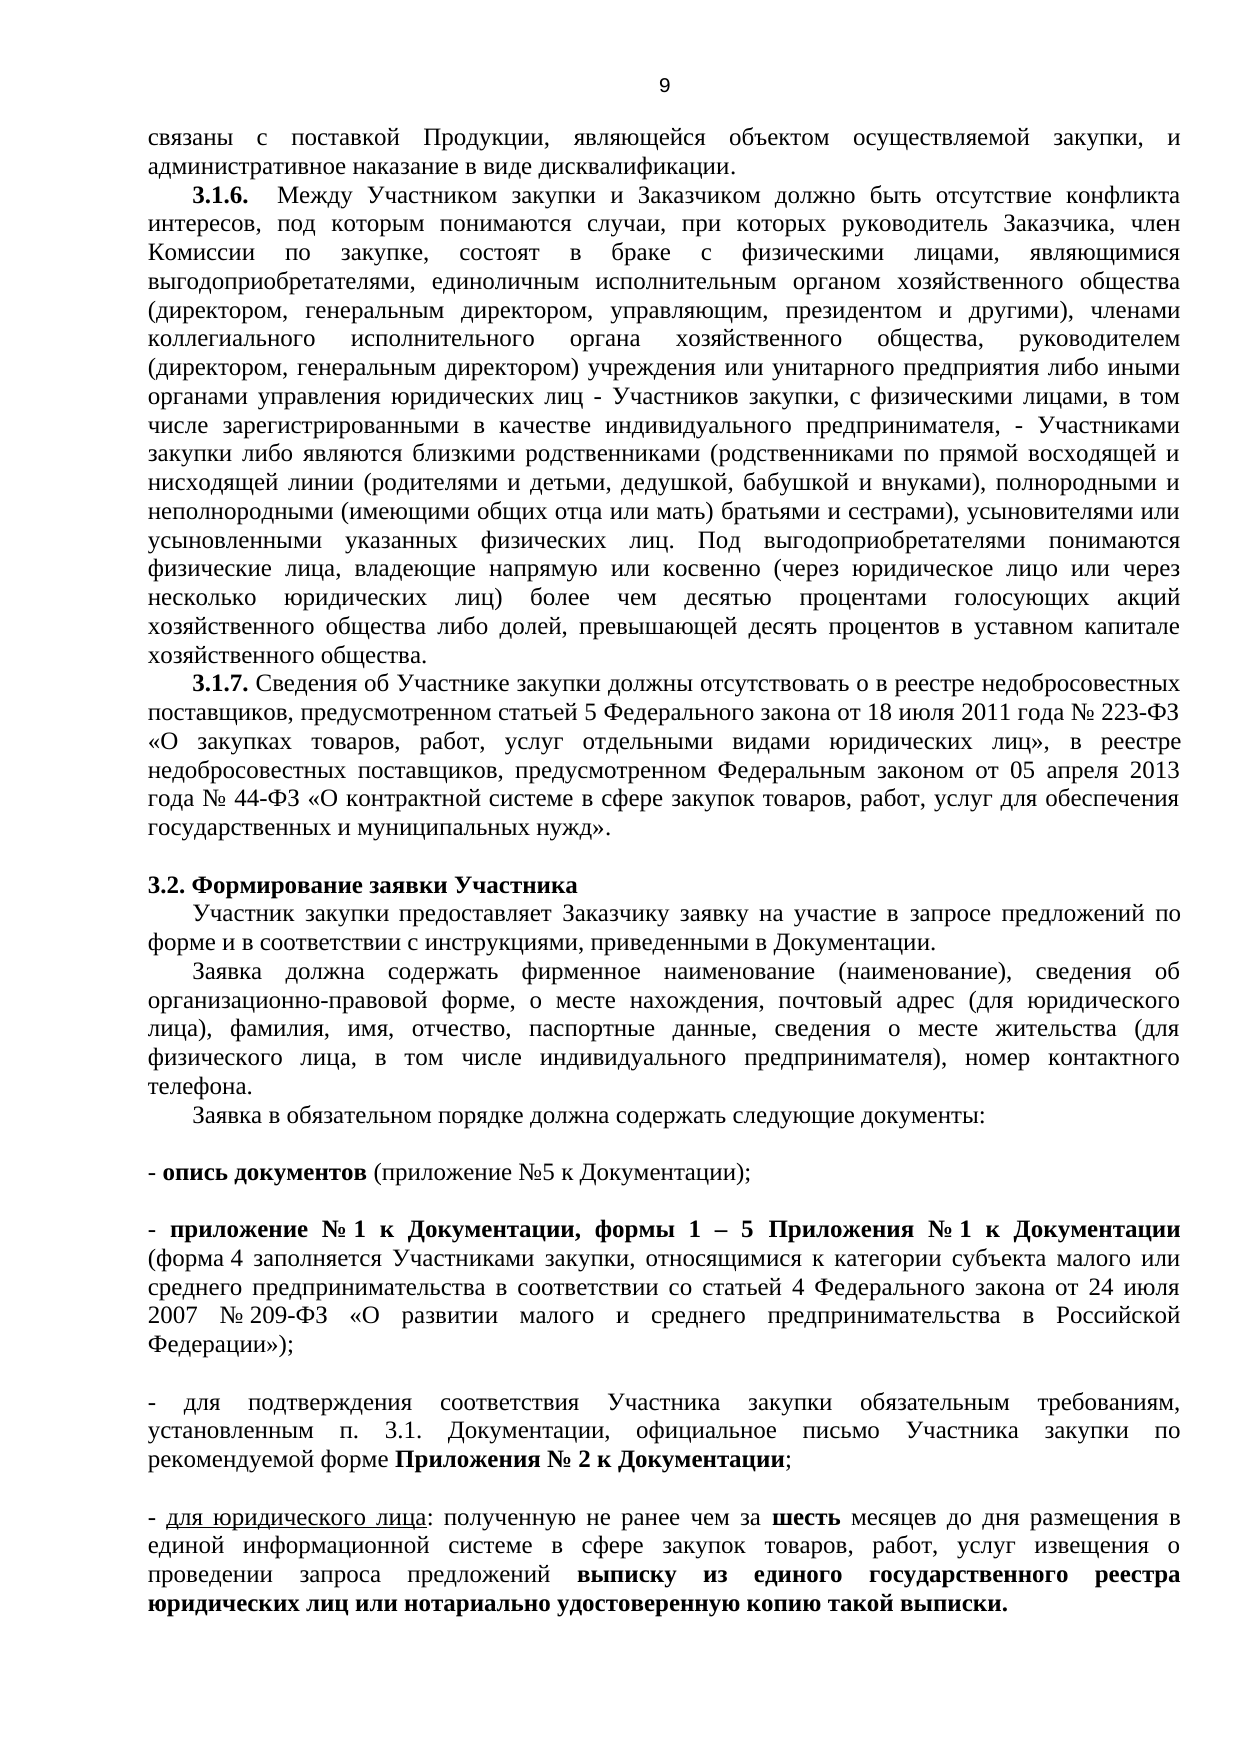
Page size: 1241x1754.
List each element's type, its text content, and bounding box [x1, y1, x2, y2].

text Участник закупки предоставляет Заказчику заявку на участие в запросе предложений по форме и в соответствии с инструкциями, приведенными в Документации. [148, 898, 1181, 956]
text - для юридического лица: полученную не ранее чем за шесть месяцев до дня размещения в единой информационной системе в сфере закупок товаров, работ, услуг извещения о проведении запроса предложений выписку из единого государственного реестра юридических лиц или нотариально удостоверенную копию такой выписки. [148, 1502, 1181, 1617]
text - для подтверждения соответствия Участника закупки обязательным требованиям, установленным п. 3.1. Документации, официальное письмо Участника закупки по рекомендуемой форме Приложения № 2 к Документации; [148, 1387, 1181, 1473]
text 3.1.6. Между Участником закупки и Заказчиком должно быть отсутствие конфликта интересов, под которым понимаются случаи, при которых руководитель Заказчика, член Комиссии по закупке, состоят в браке с физическими лицами, являющимися выгодоприобретателями, единоличным исполнительным органом хозяйственного общества (директором, генеральным директором, управляющим, президентом и другими), членами коллегиального исполнительного органа хозяйственного общества, руководителем (директором, генеральным директором) учреждения или унитарного предприятия либо иными органами управления юридических лиц - Участников закупки, с физическими лицами, в том числе зарегистрированными в качестве индивидуального предпринимателя, - Участниками закупки либо являются близкими родственниками (родственниками по прямой восходящей и нисходящей линии (родителями и детьми, дедушкой, бабушкой и внуками), полнородными и неполнородными (имеющими общих отца или мать) братьями и сестрами), усыновителями или усыновленными указанных физических лиц. Под выгодоприобретателями понимаются физические лица, владеющие напрямую или косвенно (через юридическое лицо или через несколько юридических лиц) более чем десятью процентами голосующих акций хозяйственного общества либо долей, превышающей десять процентов в уставном капитале хозяйственного общества. [148, 180, 1181, 668]
text Заявка в обязательном порядке должна содержать следующие документы: [148, 1100, 1181, 1128]
subtitle 3.2. Формирование заявки Участника [148, 870, 1181, 898]
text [148, 122, 1181, 180]
text - приложение № 1 к Документации, формы 1 – 5 Приложения № 1 к Документации (форма 4 заполняется Участниками закупки, относящимися к категории субъекта малого или среднего предпринимательства в соответствии со статьей 4 Федерального закона от 24 июля 2007 № 209-ФЗ «О развитии малого и среднего предпринимательства в Российской Федерации»); [148, 1214, 1181, 1358]
text 3.1.7. Сведения об Участнике закупки должны отсутствовать о в реестре недобросовестных поставщиков, предусмотренном статьей 5 Федерального закона от 18 июля 2011 года № 223-ФЗ «О закупках товаров, работ, услуг отдельными видами юридических лиц», в реестре недобросовестных поставщиков, предусмотренном Федеральным законом от 05 апреля 2013 года № 44-ФЗ «О контрактной системе в сфере закупок товаров, работ, услуг для обеспечения государственных и муниципальных нужд». [148, 668, 1181, 841]
text - опись документов (приложение №5 к Документации); [148, 1157, 1181, 1185]
text Заявка должна содержать фирменное наименование (наименование), сведения об организационно-правовой форме, о месте нахождения, почтовый адрес (для юридического лица), фамилия, имя, отчество, паспортные данные, сведения о месте жительства (для физического лица, в том числе индивидуального предпринимателя), номер контактного телефона. [148, 956, 1181, 1100]
